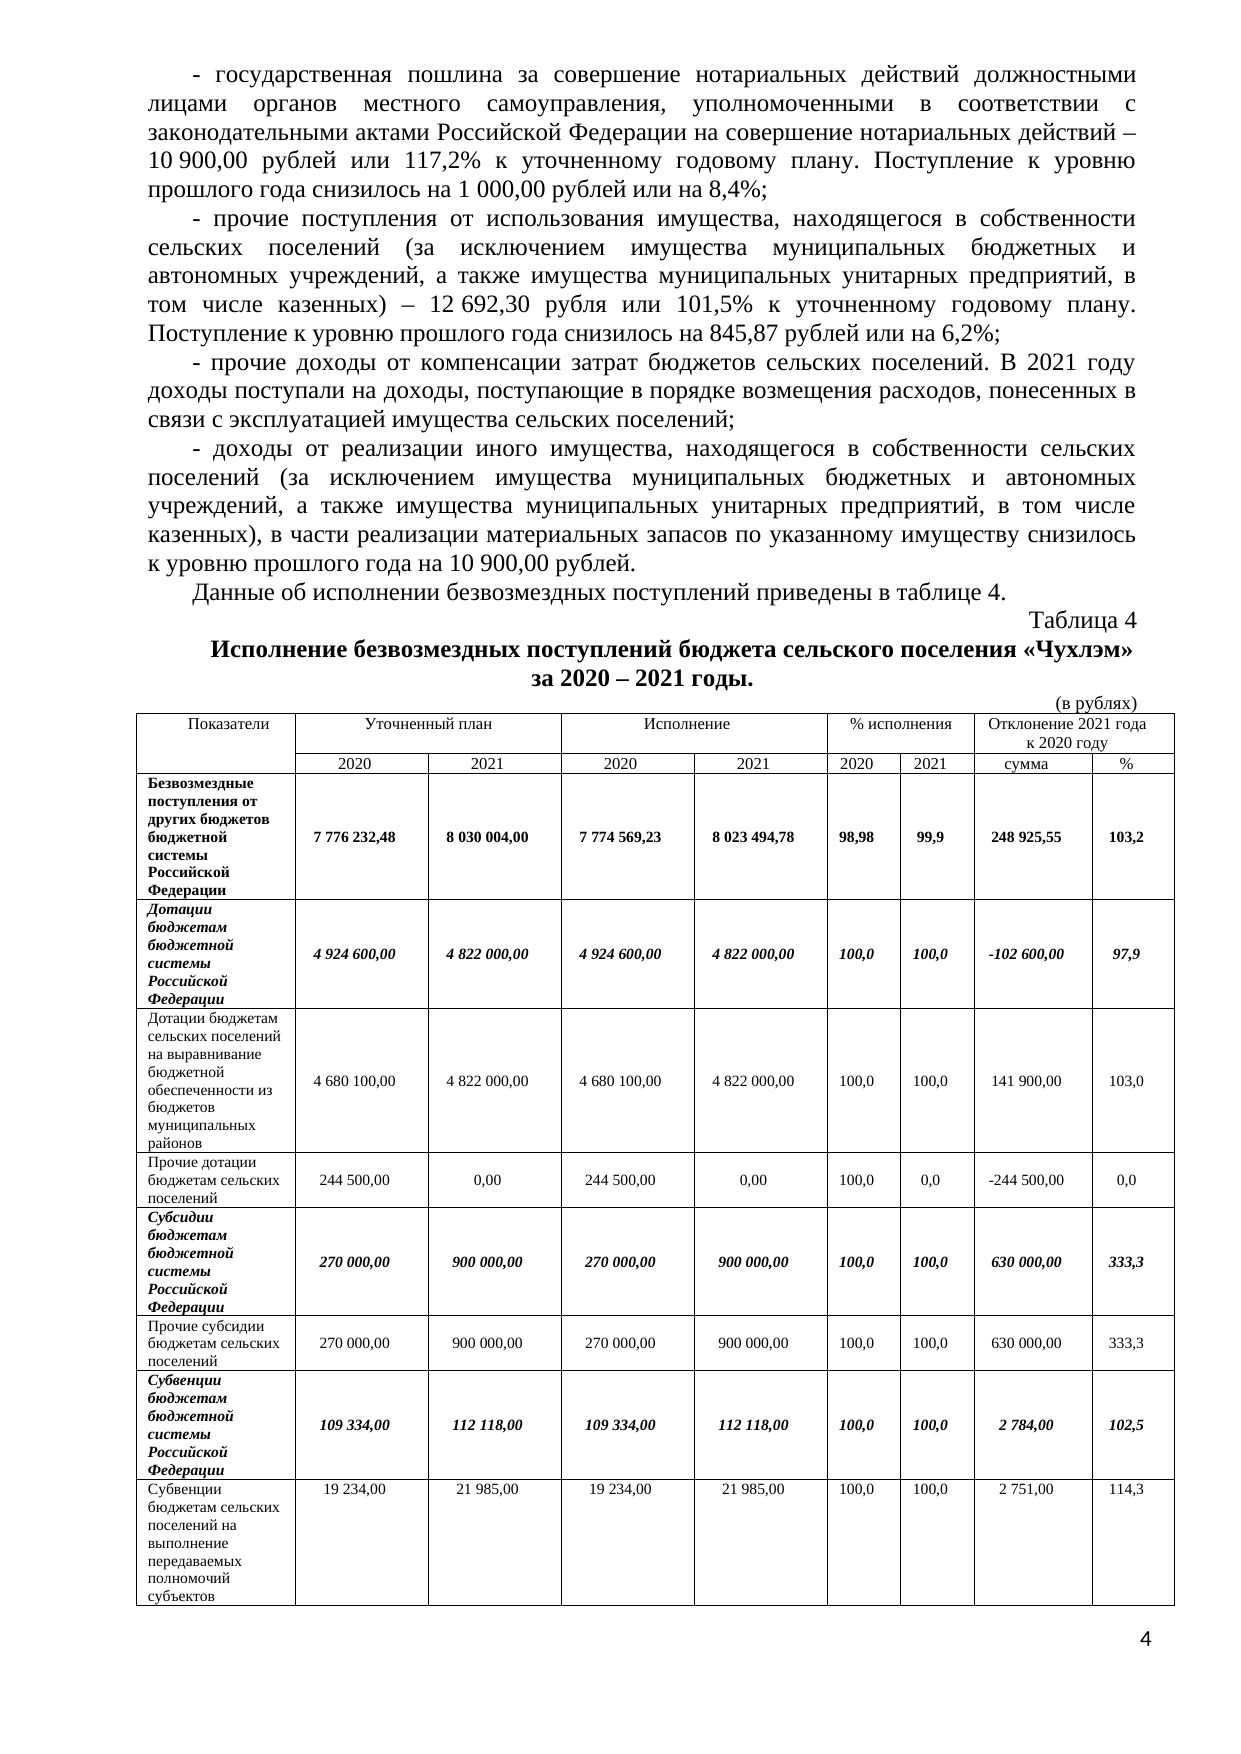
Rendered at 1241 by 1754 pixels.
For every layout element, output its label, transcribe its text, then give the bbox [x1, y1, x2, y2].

table_cell 19 234,00 [562, 1480, 694, 1605]
table_cell 99,9 [901, 774, 974, 899]
table_cell 109 334,00 [562, 1371, 694, 1479]
table_cell 244 500,00 [296, 1153, 428, 1207]
text Исполнение безвозмездных поступлений бюджета сельского поселения «Чухлэм» за 2020 – 2021 годы. [148, 634, 1137, 692]
table_cell -102 600,00 [975, 900, 1092, 1008]
table_cell 103,2 [1093, 774, 1174, 899]
table_cell 333,3 [1093, 1208, 1174, 1315]
text - прочие доходы от компенсации затрат бюджетов сельских поселений. В 2021 году доходы поступали на доходы, поступающие в порядке возмещения расходов, понесенных в связи с эксплуатацией имущества сельских поселений; [148, 347, 1137, 433]
table_cell Субвенции бюджетам бюджетной системы Российской Федерации [137, 1371, 295, 1479]
table_cell 100,0 [901, 1208, 974, 1315]
text - доходы от реализации иного имущества, находящегося в собственности сельских поселений (за исключением имущества муниципальных бюджетных и автономных учреждений, а также имущества муниципальных унитарных предприятий, в том числе казенных), в части реализации материальных запасов по указанному имуществу снизилось к уровню прошлого года на 10 900,00 рублей. [148, 433, 1137, 577]
table_cell 100,0 [828, 1009, 900, 1152]
text - государственная пошлина за совершение нотариальных действий должностными лицами органов местного самоуправления, уполномоченными в соответствии с законодательными актами Российской Федерации на совершение нотариальных действий – 10 900,00 рублей или 117,2% к уточненному годовому плану. Поступление к уровню прошлого года снизилось на 1 000,00 рублей или на 8,4%; [148, 59, 1137, 203]
table_cell 630 000,00 [975, 1316, 1092, 1370]
table_cell 0,0 [901, 1153, 974, 1207]
table_header Отклонение 2021 года к 2020 году [975, 714, 1174, 752]
table_cell 900 000,00 [695, 1208, 827, 1315]
table_cell 2021 [901, 754, 974, 773]
table_cell 4 680 100,00 [296, 1009, 428, 1152]
table_cell 2 751,00 [975, 1480, 1092, 1605]
table_cell 100,0 [828, 1316, 900, 1370]
table_cell сумма [975, 754, 1092, 773]
table_cell 100,0 [828, 1208, 900, 1315]
table_cell 21 985,00 [429, 1480, 561, 1605]
table_cell 100,0 [828, 900, 900, 1008]
table_cell 900 000,00 [429, 1208, 561, 1315]
table_cell -244 500,00 [975, 1153, 1092, 1207]
table_cell 4 822 000,00 [429, 1009, 561, 1152]
table_cell 270 000,00 [562, 1316, 694, 1370]
table_cell 100,0 [901, 1009, 974, 1152]
table_header Исполнение [562, 714, 827, 752]
text Таблица 4 [148, 605, 1137, 634]
table_cell 8 023 494,78 [695, 774, 827, 899]
table_cell 900 000,00 [695, 1316, 827, 1370]
table_cell 2020 [828, 754, 900, 773]
table_cell 112 118,00 [429, 1371, 561, 1479]
table_cell 100,0 [901, 1480, 974, 1605]
table_cell 7 776 232,48 [296, 774, 428, 899]
table_cell Дотации бюджетам бюджетной системы Российской Федерации [137, 900, 295, 1008]
table_cell 630 000,00 [975, 1208, 1092, 1315]
table_cell 4 822 000,00 [429, 900, 561, 1008]
table_cell 100,0 [901, 1316, 974, 1370]
table_cell 2020 [296, 754, 428, 773]
table_cell 141 900,00 [975, 1009, 1092, 1152]
table_cell 7 774 569,23 [562, 774, 694, 899]
table_cell Прочие дотации бюджетам сельских поселений [137, 1153, 295, 1207]
text (в рублях) [148, 692, 1137, 713]
table_cell 4 822 000,00 [695, 900, 827, 1008]
table_cell 0,00 [429, 1153, 561, 1207]
table_cell 19 234,00 [296, 1480, 428, 1605]
text Данные об исполнении безвозмездных поступлений приведены в таблице 4. [148, 577, 1137, 605]
table_cell 270 000,00 [562, 1208, 694, 1315]
table_cell 100,0 [828, 1153, 900, 1207]
table_cell 100,0 [901, 1371, 974, 1479]
table_cell 100,0 [828, 1371, 900, 1479]
table_cell 21 985,00 [695, 1480, 827, 1605]
table_cell 900 000,00 [429, 1316, 561, 1370]
table_cell 2020 [562, 754, 694, 773]
table_cell 4 822 000,00 [695, 1009, 827, 1152]
table_cell 248 925,55 [975, 774, 1092, 899]
table_cell Субсидии бюджетам бюджетной системы Российской Федерации [137, 1208, 295, 1315]
table_cell 333,3 [1093, 1316, 1174, 1370]
table_cell 270 000,00 [296, 1316, 428, 1370]
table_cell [137, 1480, 295, 1605]
table_cell 0,00 [695, 1153, 827, 1207]
table_cell 0,0 [1093, 1153, 1174, 1207]
table_cell 4 924 600,00 [296, 900, 428, 1008]
table_cell 2021 [429, 754, 561, 773]
table_cell 244 500,00 [562, 1153, 694, 1207]
table_cell Дотации бюджетам сельских поселений на выравнивание бюджетной обеспеченности из бюджетов муниципальных районов [137, 1009, 295, 1152]
table_cell 109 334,00 [296, 1371, 428, 1479]
table_cell Прочие субсидии бюджетам сельских поселений [137, 1316, 295, 1370]
table_header % исполнения [828, 714, 974, 752]
table_header Показатели [137, 714, 295, 773]
table_cell 2021 [695, 754, 827, 773]
table_cell 4 680 100,00 [562, 1009, 694, 1152]
table_cell 112 118,00 [695, 1371, 827, 1479]
text - прочие поступления от использования имущества, находящегося в собственности сельских поселений (за исключением имущества муниципальных бюджетных и автономных учреждений, а также имущества муниципальных унитарных предприятий, в том числе казенных) – 12 692,30 рубля или 101,5% к уточненному годовому плану. Поступление к уровню прошлого года снизилось на 845,87 рублей или на 6,2%; [148, 203, 1137, 347]
table_cell 97,9 [1093, 900, 1174, 1008]
table_cell 100,0 [901, 900, 974, 1008]
table_cell 98,98 [828, 774, 900, 899]
table_cell 103,0 [1093, 1009, 1174, 1152]
table_cell 270 000,00 [296, 1208, 428, 1315]
table_cell 4 924 600,00 [562, 900, 694, 1008]
table_cell 2 784,00 [975, 1371, 1092, 1479]
table_cell 114,3 [1093, 1480, 1174, 1605]
table_cell 8 030 004,00 [429, 774, 561, 899]
table_cell % [1093, 754, 1174, 773]
table_cell Безвозмездные поступления от других бюджетов бюджетной системы Российской Федерации [137, 774, 295, 899]
table_cell 100,0 [828, 1480, 900, 1605]
table_cell 102,5 [1093, 1371, 1174, 1479]
table_header Уточненный план [296, 714, 561, 752]
